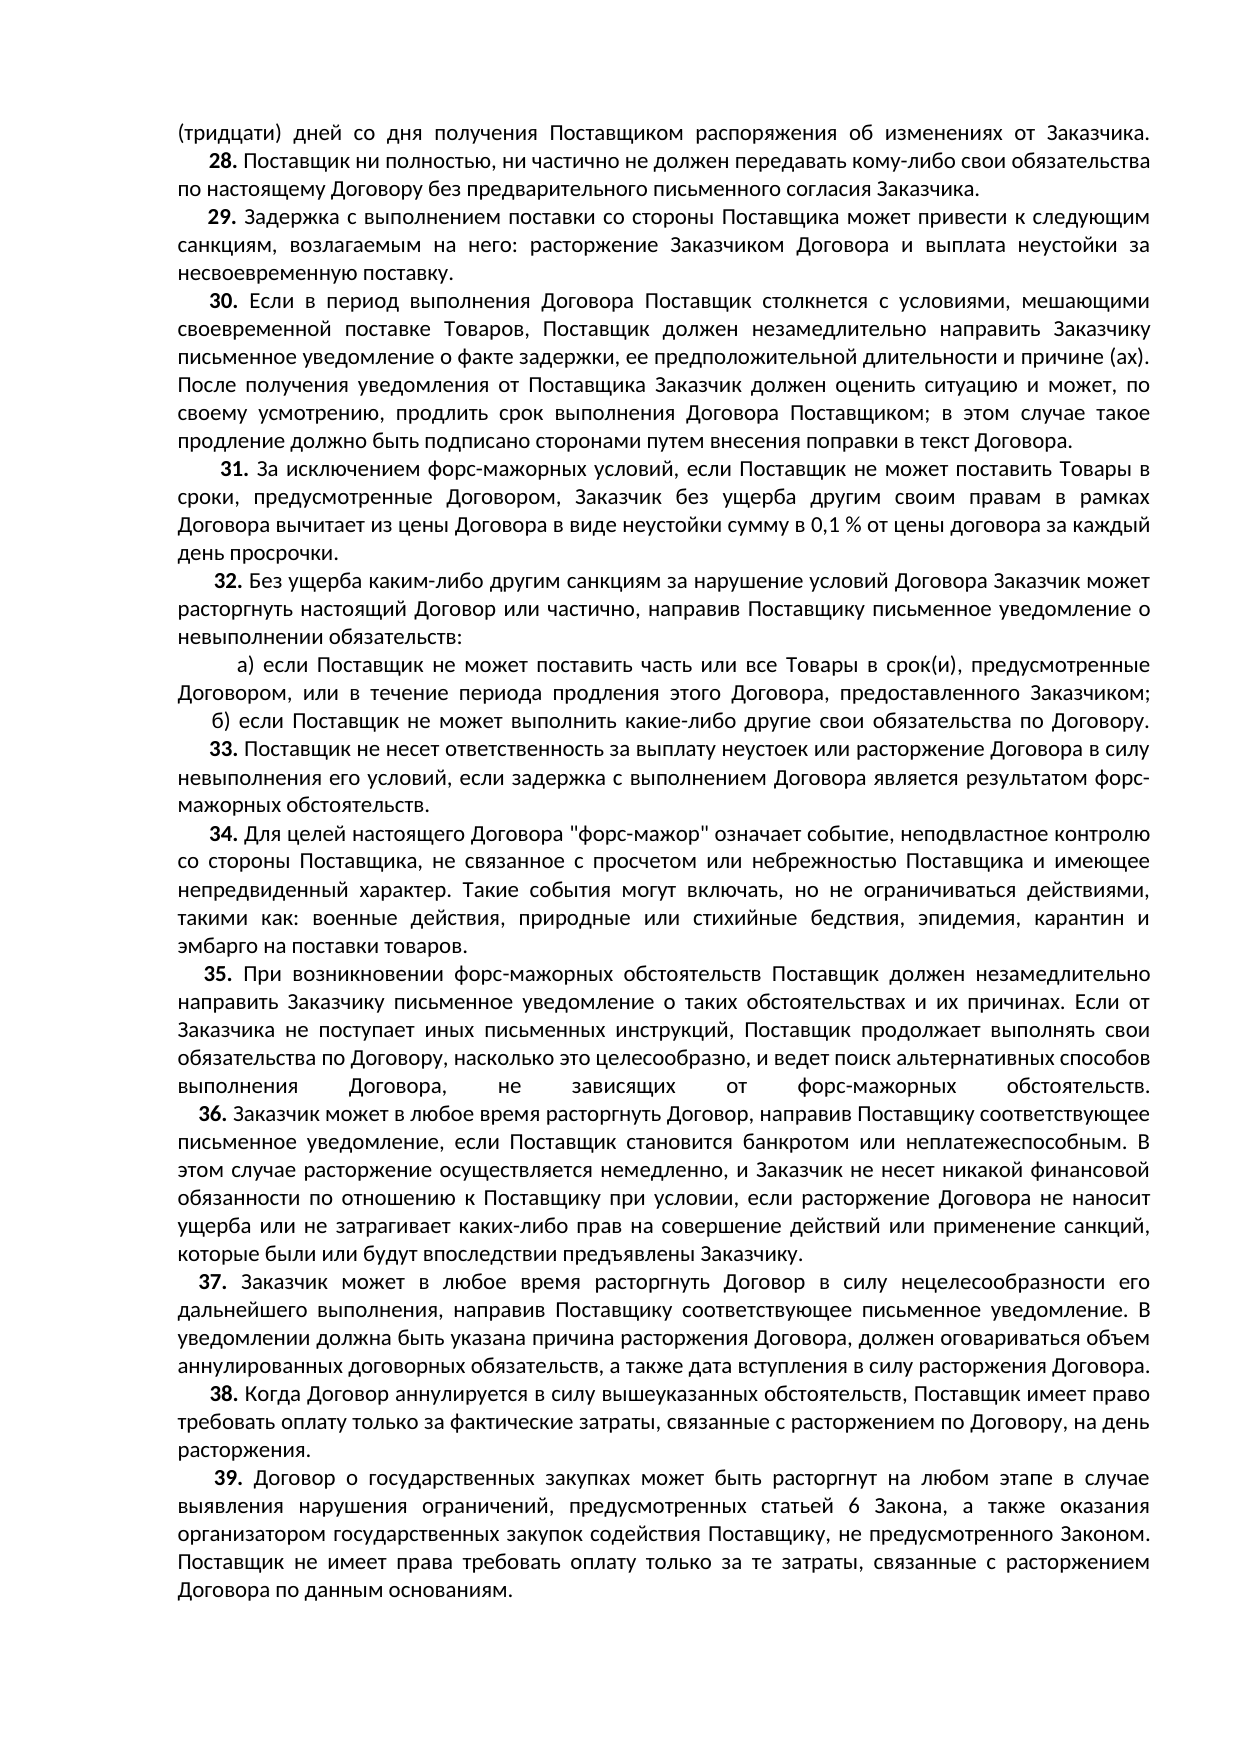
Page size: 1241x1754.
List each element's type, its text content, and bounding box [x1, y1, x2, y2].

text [177, 118, 1152, 202]
text 35. При возникновении форс-мажорных обстоятельств Поставщик должен незамедлительно направить Заказчику письменное уведомление о таких обстоятельствах и их причинах. Если от Заказчика не поступает иных письменных инструкций, Поставщик продолжает выполнять свои обязательства по Договору, насколько это целесообразно, и ведет поиск альтернативных способов выполнения Договора, не зависящих от форс-мажорных обстоятельств. 36. Заказчик может в любое время расторгнуть Договор, направив Поставщику соответствующее письменное уведомление, если Поставщик становится банкротом или неплатежеспособным. В этом случае расторжение осуществляется немедленно, и Заказчик не несет никакой финансовой обязанности по отношению к Поставщику при условии, если расторжение Договора не наносит ущерба или не затрагивает каких-либо прав на совершение действий или применение санкций, которые были или будут впоследствии предъявлены Заказчику. [177, 959, 1152, 1267]
text 31. За исключением форс-мажорных условий, если Поставщик не может поставить Товары в сроки, предусмотренные Договором, Заказчик без ущерба другим своим правам в рамках Договора вычитает из цены Договора в виде неустойки сумму в 0,1 % от цены договора за каждый день просрочки. [177, 454, 1152, 566]
text 29. Задержка с выполнением поставки со стороны Поставщика может привести к следующим санкциям, возлагаемым на него: расторжение Заказчиком Договора и выплата неустойки за несвоевременную поставку. [177, 202, 1152, 286]
text а) если Поставщик не может поставить часть или все Товары в срок(и), предусмотренные Договором, или в течение периода продления этого Договора, предоставленного Заказчиком; б) если Поставщик не может выполнить какие-либо другие свои обязательства по Договору. 33. Поставщик не несет ответственность за выплату неустоек или расторжение Договора в силу невыполнения его условий, если задержка с выполнением Договора является результатом форс-мажорных обстоятельств. [177, 651, 1152, 819]
text 34. Для целей настоящего Договора "форс-мажор" означает событие, неподвластное контролю со стороны Поставщика, не связанное с просчетом или небрежностью Поставщика и имеющее непредвиденный характер. Такие события могут включать, но не ограничиваться действиями, такими как: военные действия, природные или стихийные бедствия, эпидемия, карантин и эмбарго на поставки товаров. [177, 819, 1152, 959]
text 37. Заказчик может в любое время расторгнуть Договор в силу нецелесообразности его дальнейшего выполнения, направив Поставщику соответствующее письменное уведомление. В уведомлении должна быть указана причина расторжения Договора, должен оговариваться объем аннулированных договорных обязательств, а также дата вступления в силу расторжения Договора. 38. Когда Договор аннулируется в силу вышеуказанных обстоятельств, Поставщик имеет право требовать оплату только за фактические затраты, связанные с расторжением по Договору, на день расторжения. 39. Договор о государственных закупках может быть расторгнут на любом этапе в случае выявления нарушения ограничений, предусмотренных статьей 6 Закона, а также оказания организатором государственных закупок содействия Поставщику, не предусмотренного Законом. Поставщик не имеет права требовать оплату только за те затраты, связанные с расторжением Договора по данным основаниям. [177, 1267, 1152, 1603]
text 30. Если в период выполнения Договора Поставщик столкнется с условиями, мешающими своевременной поставке Товаров, Поставщик должен незамедлительно направить Заказчику письменное уведомление о факте задержки, ее предположительной длительности и причине (ах). После получения уведомления от Поставщика Заказчик должен оценить ситуацию и может, по своему усмотрению, продлить срок выполнения Договора Поставщиком; в этом случае такое продление должно быть подписано сторонами путем внесения поправки в текст Договора. [177, 286, 1152, 454]
text 32. Без ущерба каким-либо другим санкциям за нарушение условий Договора Заказчик может расторгнуть настоящий Договор или частично, направив Поставщику письменное уведомление о невыполнении обязательств: [177, 566, 1152, 651]
